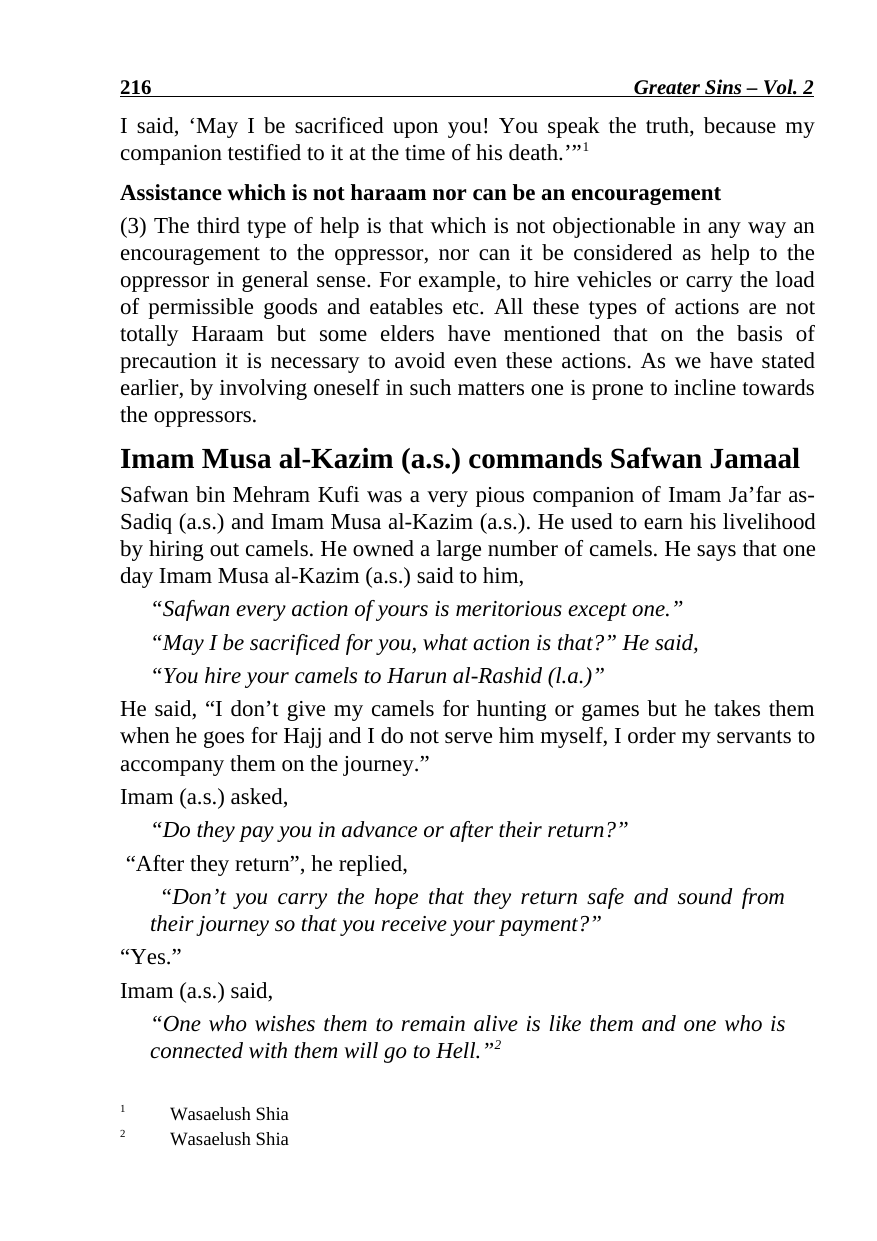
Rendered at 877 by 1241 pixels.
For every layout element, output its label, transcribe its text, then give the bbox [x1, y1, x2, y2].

text “Yes.” [120, 943, 817, 970]
text “You hire your camels to Harun al-Rashid (l.a.)” [150, 662, 787, 689]
subtitle Imam Musa al-Kazim (a.s.) commands Safwan Jamaal [120, 441, 817, 474]
subtitle Assistance which is not haraam nor can be an encouragement [120, 178, 817, 205]
text “May I be sacrificed for you, what action is that?” He said, [150, 628, 787, 656]
text He said, “I don’t give my camels for hunting or games but he takes them when he goes for Hajj and I do not serve him myself, I order my servants to accompany them on the journey.” [120, 695, 817, 776]
text Imam (a.s.) asked, [120, 783, 817, 810]
text I said, ‘May I be sacrificed upon you! You speak the truth, because my companion testified to it at the time of his death.’” [120, 112, 817, 166]
text Imam (a.s.) said, [120, 976, 817, 1003]
text “Do they pay you in advance or after their return?” [150, 816, 787, 843]
text “After they return”, he replied, [120, 849, 817, 876]
text “One who wishes them to remain alive is like them and one who is connected with them will go to Hell.” [150, 1010, 787, 1064]
text Safwan bin Mehram Kufi was a very pious companion of Imam Ja’far as-Sadiq (a.s.) and Imam Musa al-Kazim (a.s.). He used to earn his livelihood by hiring out camels. He owned a large number of camels. He says that one day Imam Musa al-Kazim (a.s.) said to him, [120, 481, 817, 589]
text “Don’t you carry the hope that they return safe and sound from their journey so that you receive your payment?” [150, 883, 787, 937]
text (3) The third type of help is that which is not objectionable in any way an encouragement to the oppressor, nor can it be considered as help to the oppressor in general sense. For example, to hire vehicles or carry the load of permissible goods and eatables etc. All these types of actions are not totally Haraam but some elders have mentioned that on the basis of precaution it is necessary to avoid even these actions. As we have stated earlier, by involving oneself in such matters one is prone to incline towards the oppressors. [120, 212, 817, 428]
text “Safwan every action of yours is meritorious except one.” [150, 595, 787, 622]
